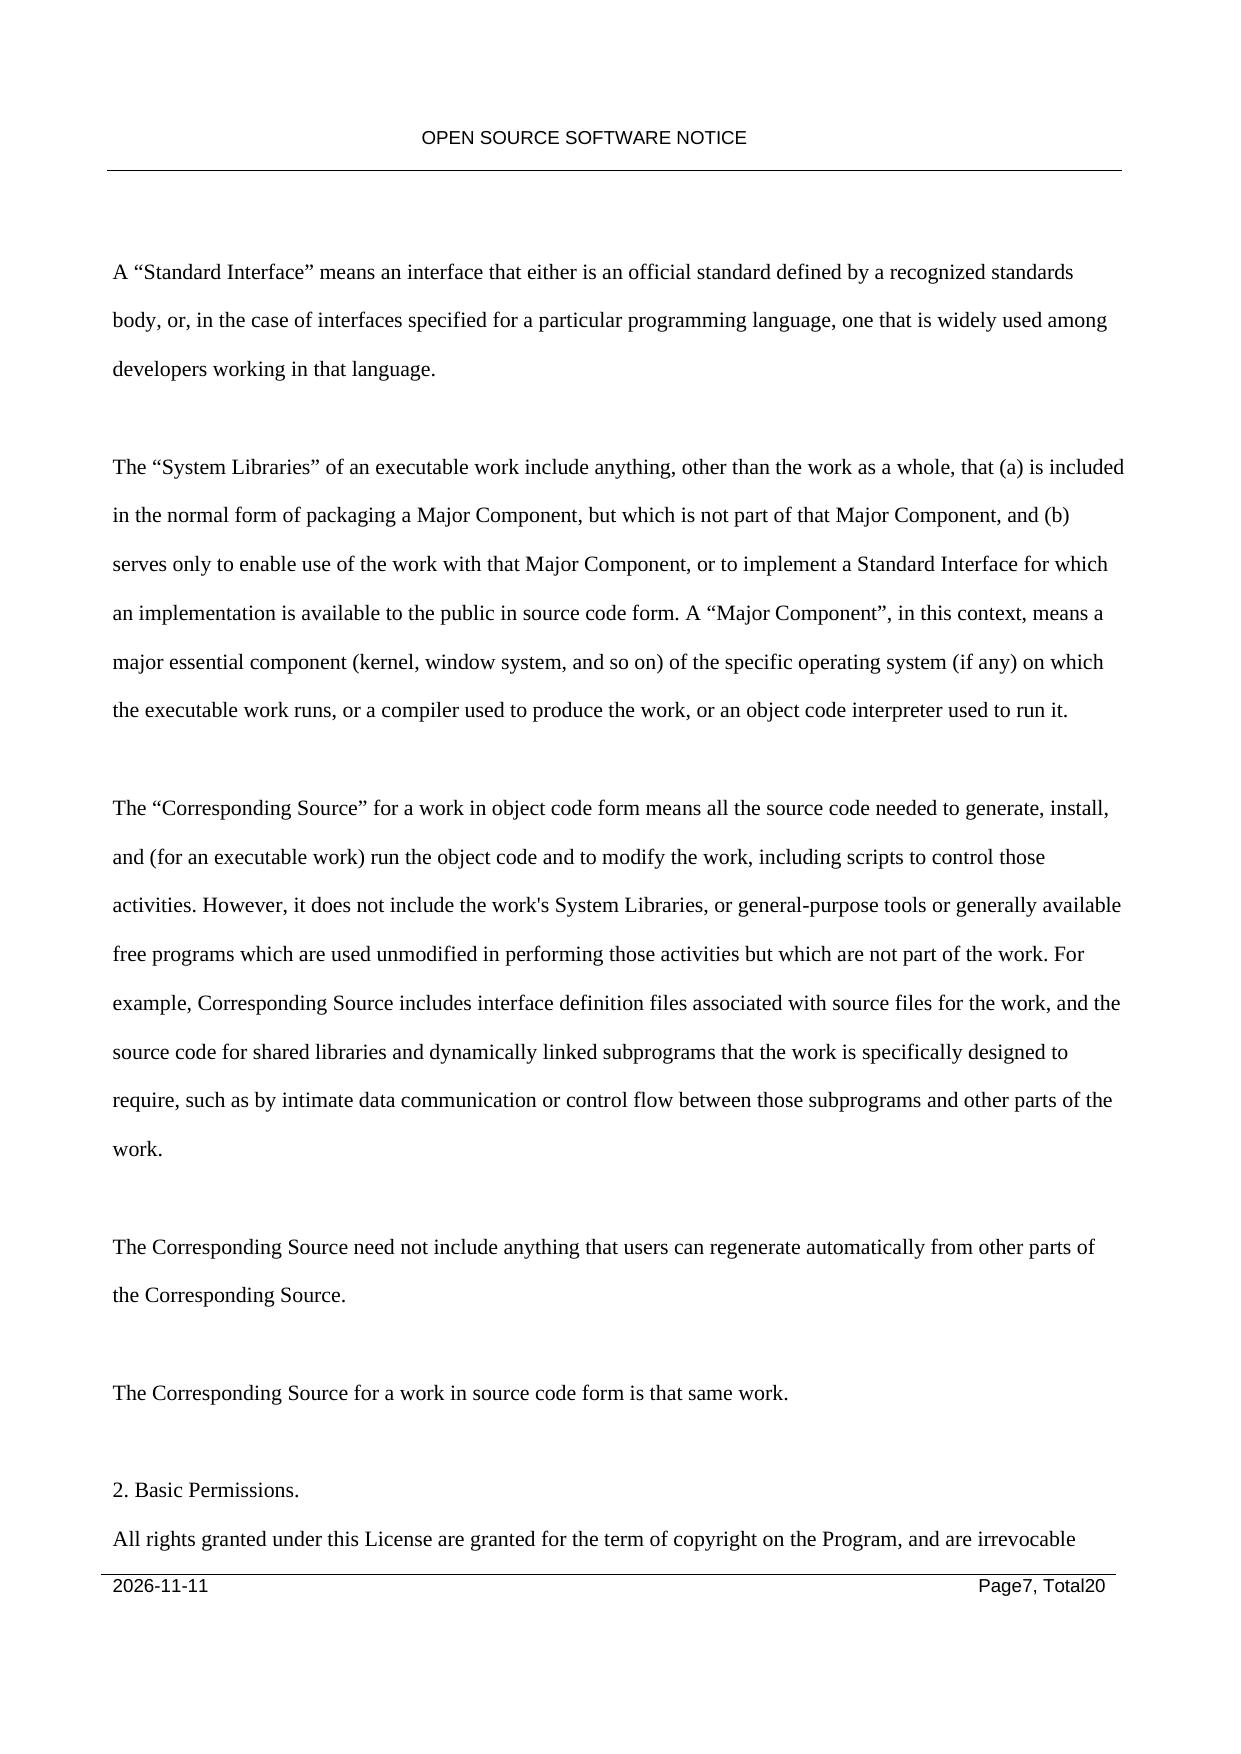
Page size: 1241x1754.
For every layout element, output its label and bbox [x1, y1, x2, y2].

text [112, 206, 1128, 1555]
